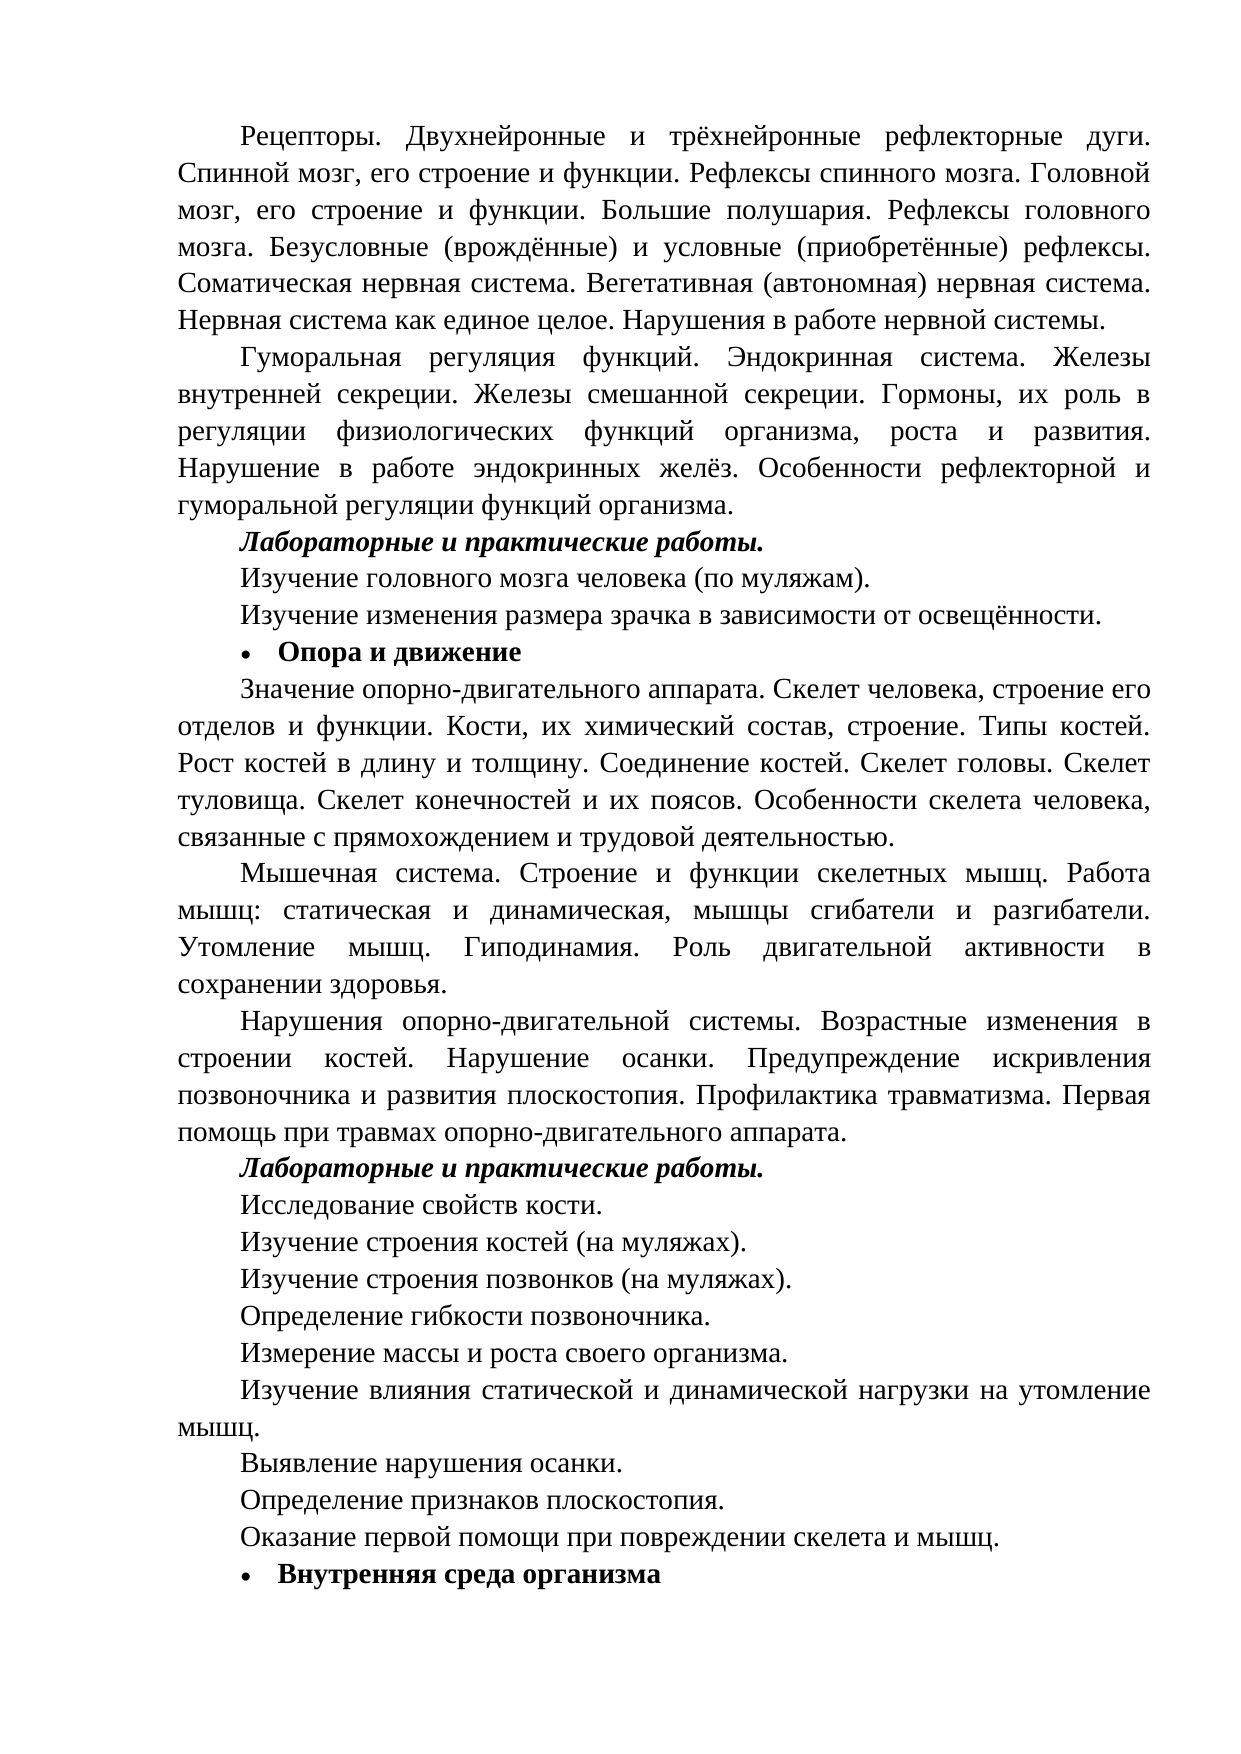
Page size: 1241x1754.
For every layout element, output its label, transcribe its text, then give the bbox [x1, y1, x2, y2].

text Гуморальная регуляция функций. Эндокринная система. Железы внутренней секреции. Железы смешанной секреции. Гормоны, их роль в регуляции физиологических функций организма, роста и развития. Нарушение в работе эндокринных желёз. Особенности рефлекторной и гуморальной регуляции функций организма. [177, 339, 1152, 520]
text Изучение влияния статической и динамической нагрузки на утомление мышц. [177, 1372, 1152, 1442]
list Внутренняя среда организма [240, 1556, 1152, 1590]
text Определение гибкости позвоночника. [177, 1298, 1152, 1332]
text Измерение массы и роста своего организма. [177, 1335, 1152, 1368]
text Оказание первой помощи при повреждении скелета и мышц. [177, 1519, 1152, 1553]
text Выявление нарушения осанки. [177, 1446, 1152, 1479]
text Лабораторные и практические работы. [177, 1151, 1152, 1184]
list Опора и движение [240, 634, 1152, 668]
text Рецепторы. Двухнейронные и трёхнейронные рефлекторные дуги. Спинной мозг, его строение и функции. Рефлексы спинного мозга. Головной мозг, его строение и функции. Большие полушария. Рефлексы головного мозга. Безусловные (врождённые) и условные (приобретённые) рефлексы. Соматическая нервная система. Вегетативная (автономная) нервная система. Нервная система как единое целое. Нарушения в работе нервной системы. [177, 118, 1152, 336]
text Лабораторные и практические работы. [177, 524, 1152, 557]
text Изучение строения костей (на муляжах). [177, 1224, 1152, 1258]
text Изучение головного мозга человека (по муляжам). [177, 561, 1152, 594]
text Исследование свойств кости. [177, 1187, 1152, 1221]
text Изучение строения позвонков (на муляжах). [177, 1261, 1152, 1295]
text Нарушения опорно-двигательной системы. Возрастные изменения в строении костей. Нарушение осанки. Предупреждение искривления позвоночника и развития плоскостопия. Профилактика травматизма. Первая помощь при травмах опорно-двигательного аппарата. [177, 1003, 1152, 1147]
text Значение опорно-двигательного аппарата. Скелет человека, строение его отделов и функции. Кости, их химический состав, строение. Типы костей. Рост костей в длину и толщину. Соединение костей. Скелет головы. Скелет туловища. Скелет конечностей и их поясов. Особенности скелета человека, связанные с прямохождением и трудовой деятельностью. [177, 671, 1152, 852]
text Определение признаков плоскостопия. [177, 1482, 1152, 1516]
text Изучение изменения размера зрачка в зависимости от освещённости. [177, 597, 1152, 631]
text Мышечная система. Строение и функции скелетных мышц. Работа мышц: статическая и динамическая, мышцы сгибатели и разгибатели. Утомление мышц. Гиподинамия. Роль двигательной активности в сохранении здоровья. [177, 856, 1152, 1000]
